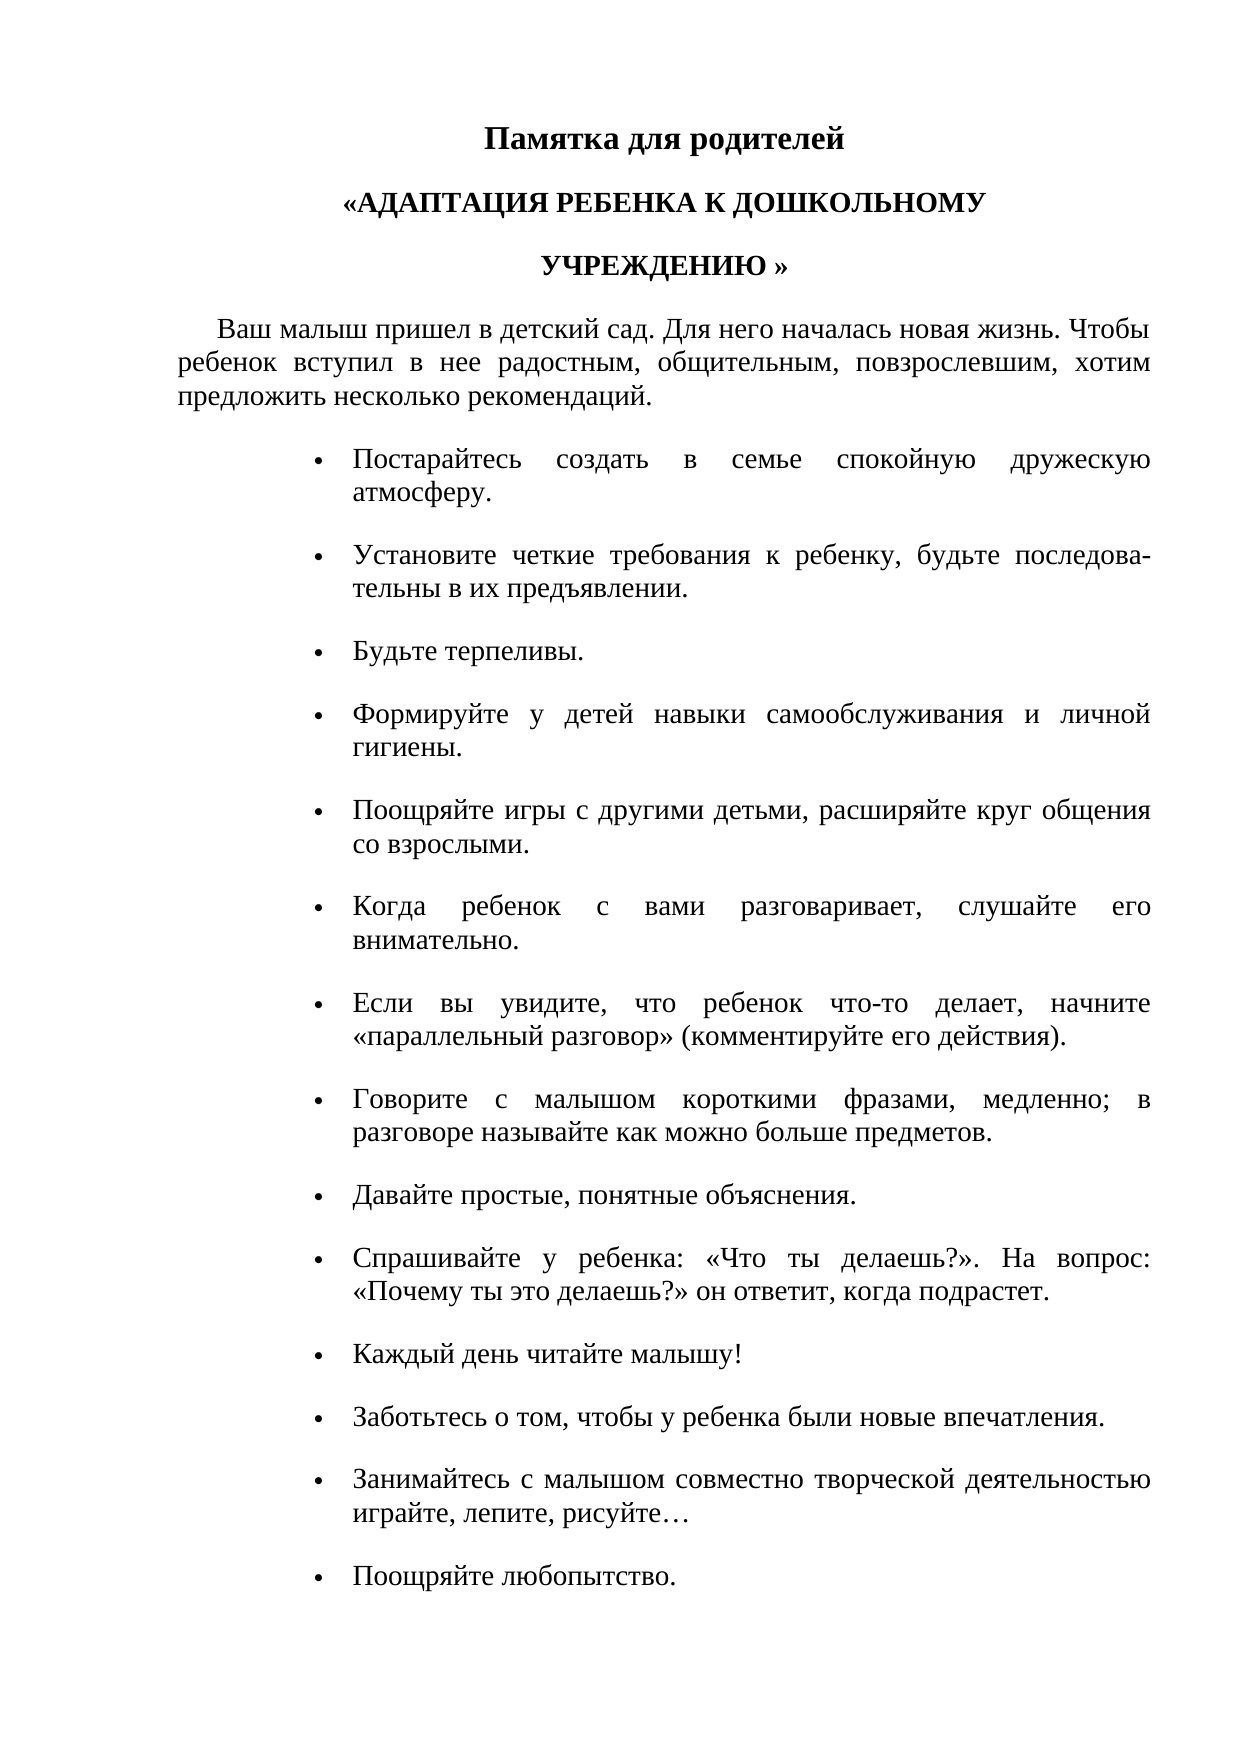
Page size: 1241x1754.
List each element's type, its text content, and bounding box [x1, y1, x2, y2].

list Будьте терпеливы. [315, 633, 1152, 667]
list Давайте простые, понятные объяснения. [315, 1177, 1152, 1211]
text «АДАПТАЦИЯ РЕБЕНКА К ДОШКОЛЬНОМУ [177, 186, 1152, 219]
list Спрашивайте у ребенка: «Что ты делаешь?». На вопрос: «Почему ты это делаешь?» он ответит, когда подрастет. [315, 1240, 1152, 1307]
text УЧРЕЖДЕНИЮ » [177, 248, 1152, 282]
list Установите четкие требования к ребенку, будьте последова-тельны в их предъявлении. [315, 537, 1152, 604]
list Формируйте у детей навыки самообслуживания и личной гигиены. [315, 696, 1152, 763]
text Ваш малыш пришел в детский сад. Для него началась новая жизнь. Чтобы ребенок вступил в нее радостным, общительным, повзрослевшим, хотим предложить несколько рекомендаций. [177, 311, 1152, 412]
list Если вы увидите, что ребенок что-то делает, начните «параллельный разговор» (комментируйте его действия). [315, 985, 1152, 1052]
list Занимайтесь с малышом совместно творческой деятельностью играйте, лепите, рисуйте… [315, 1462, 1152, 1529]
list Поощряйте игры с другими детьми, расширяйте круг общения со взрослыми. [315, 792, 1152, 859]
list Постарайтесь создать в семье спокойную дружескую атмосферу. [315, 441, 1152, 508]
text Памятка для родителей [177, 118, 1152, 156]
list Говорите с малышом короткими фразами, медленно; в разговоре называйте как можно больше предметов. [315, 1081, 1152, 1148]
list Каждый день читайте малышу! [315, 1336, 1152, 1370]
list Поощряйте любопытство. [315, 1558, 1152, 1591]
list Заботьтесь о том, чтобы у ребенка были новые впечатления. [315, 1399, 1152, 1432]
list Когда ребенок с вами разговаривает, слушайте его внимательно. [315, 888, 1152, 956]
